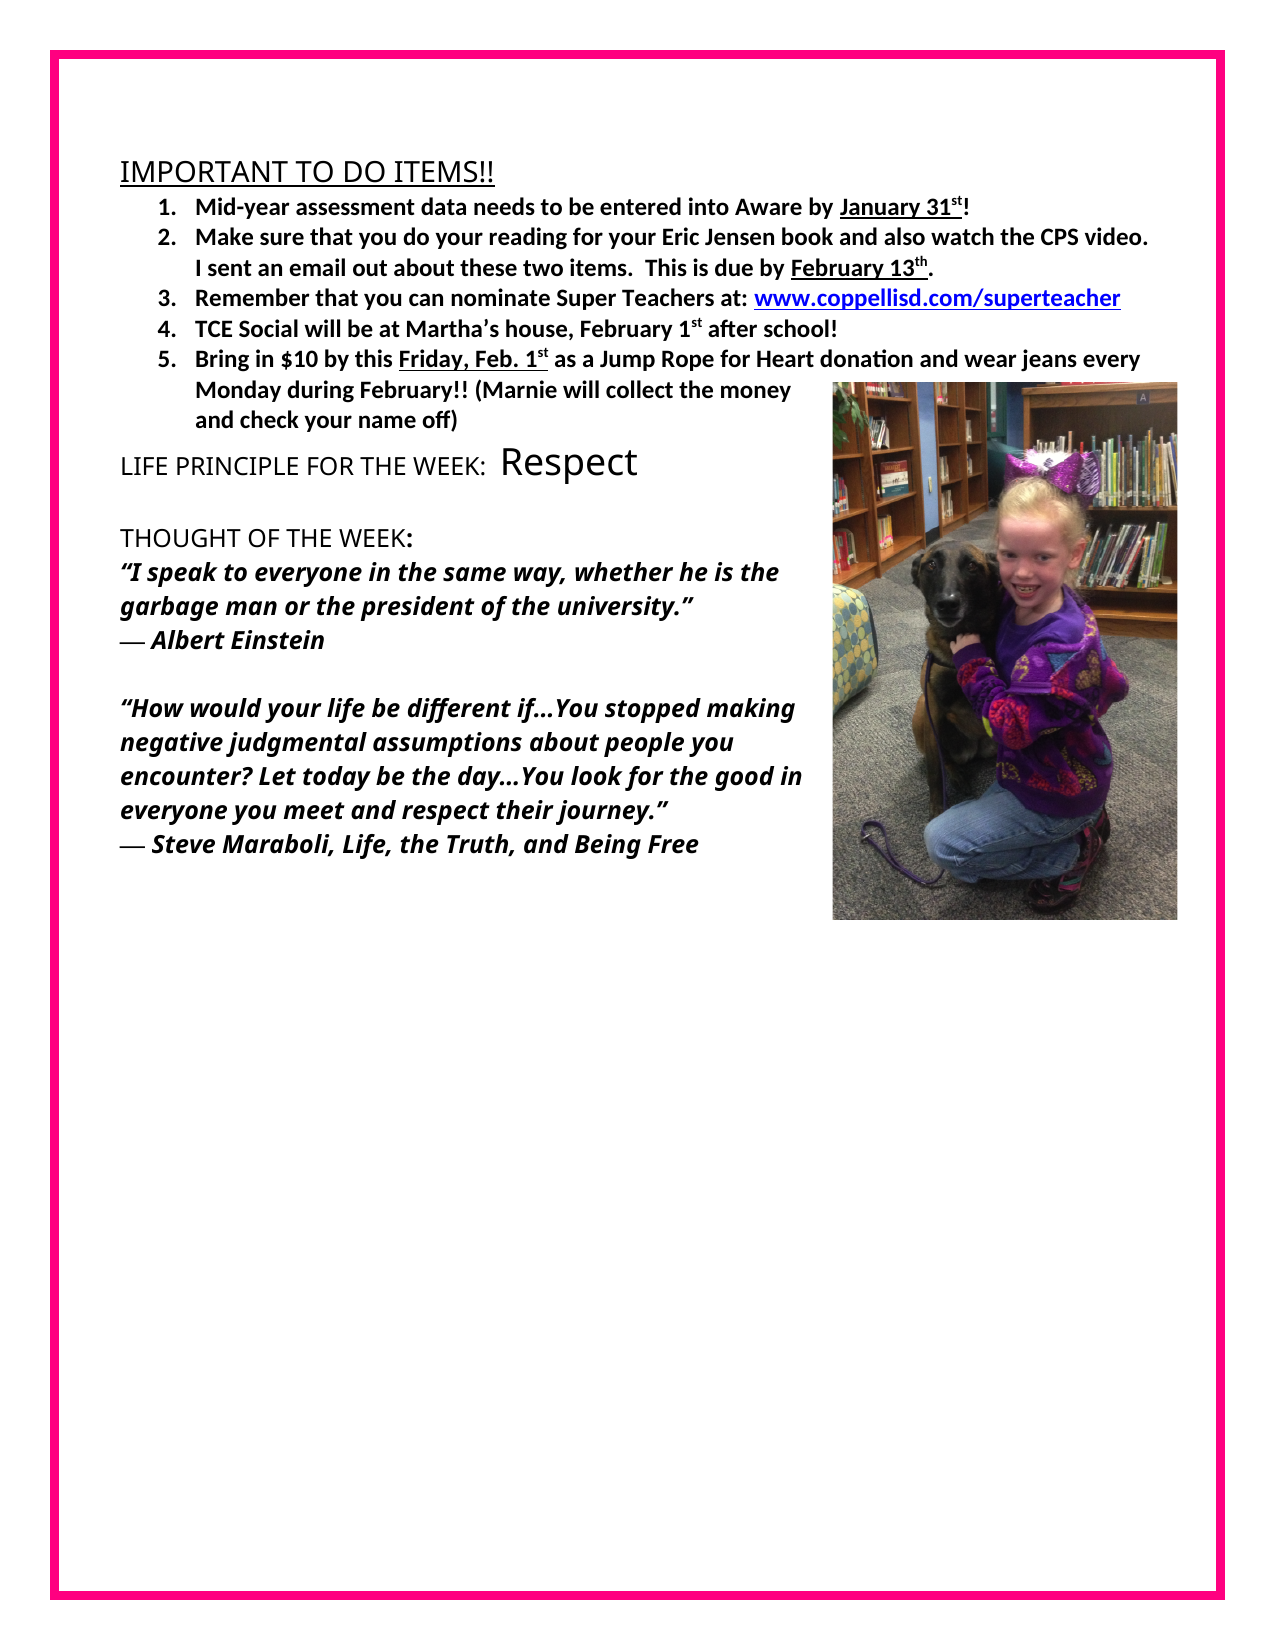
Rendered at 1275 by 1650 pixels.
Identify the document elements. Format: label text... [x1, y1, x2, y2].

text ― Albert Einstein [120, 622, 832, 656]
text ― Steve Maraboli, Life, the Truth, and Being Free [120, 827, 832, 861]
list Mid-year assessment data needs to be entered into Aware by January 31st! [157, 191, 1155, 221]
list Bring in $10 by this Friday, Feb. 1st as a Jump Rope for Heart donation and wear jeans every Monday during February!! (Marnie will collect the money and check your name off) [157, 343, 1155, 435]
list Remember that you can nominate Super Teachers at: www.coppellisd.com/superteacher [157, 282, 1155, 313]
text THOUGHT OF THE WEEK: [120, 520, 832, 554]
list TCE Social will be at Martha’s house, February 1st after school! [157, 313, 1155, 343]
picture [832, 382, 1178, 920]
text IMPORTANT TO DO ITEMS!! [120, 151, 1155, 191]
text “I speak to everyone in the same way, whether he is the garbage man or the president of the university.” [120, 554, 832, 622]
list Make sure that you do your reading for your Eric Jensen book and also watch the CPS video. I sent an email out about these two items. This is due by February 13th. [157, 221, 1155, 282]
text “How would your life be different if…You stopped making negative judgmental assumptions about people you encounter? Let today be the day…You look for the good in everyone you meet and respect their journey.” [120, 691, 832, 827]
text LIFE PRINCIPLE FOR THE WEEK: Respect [120, 435, 832, 486]
